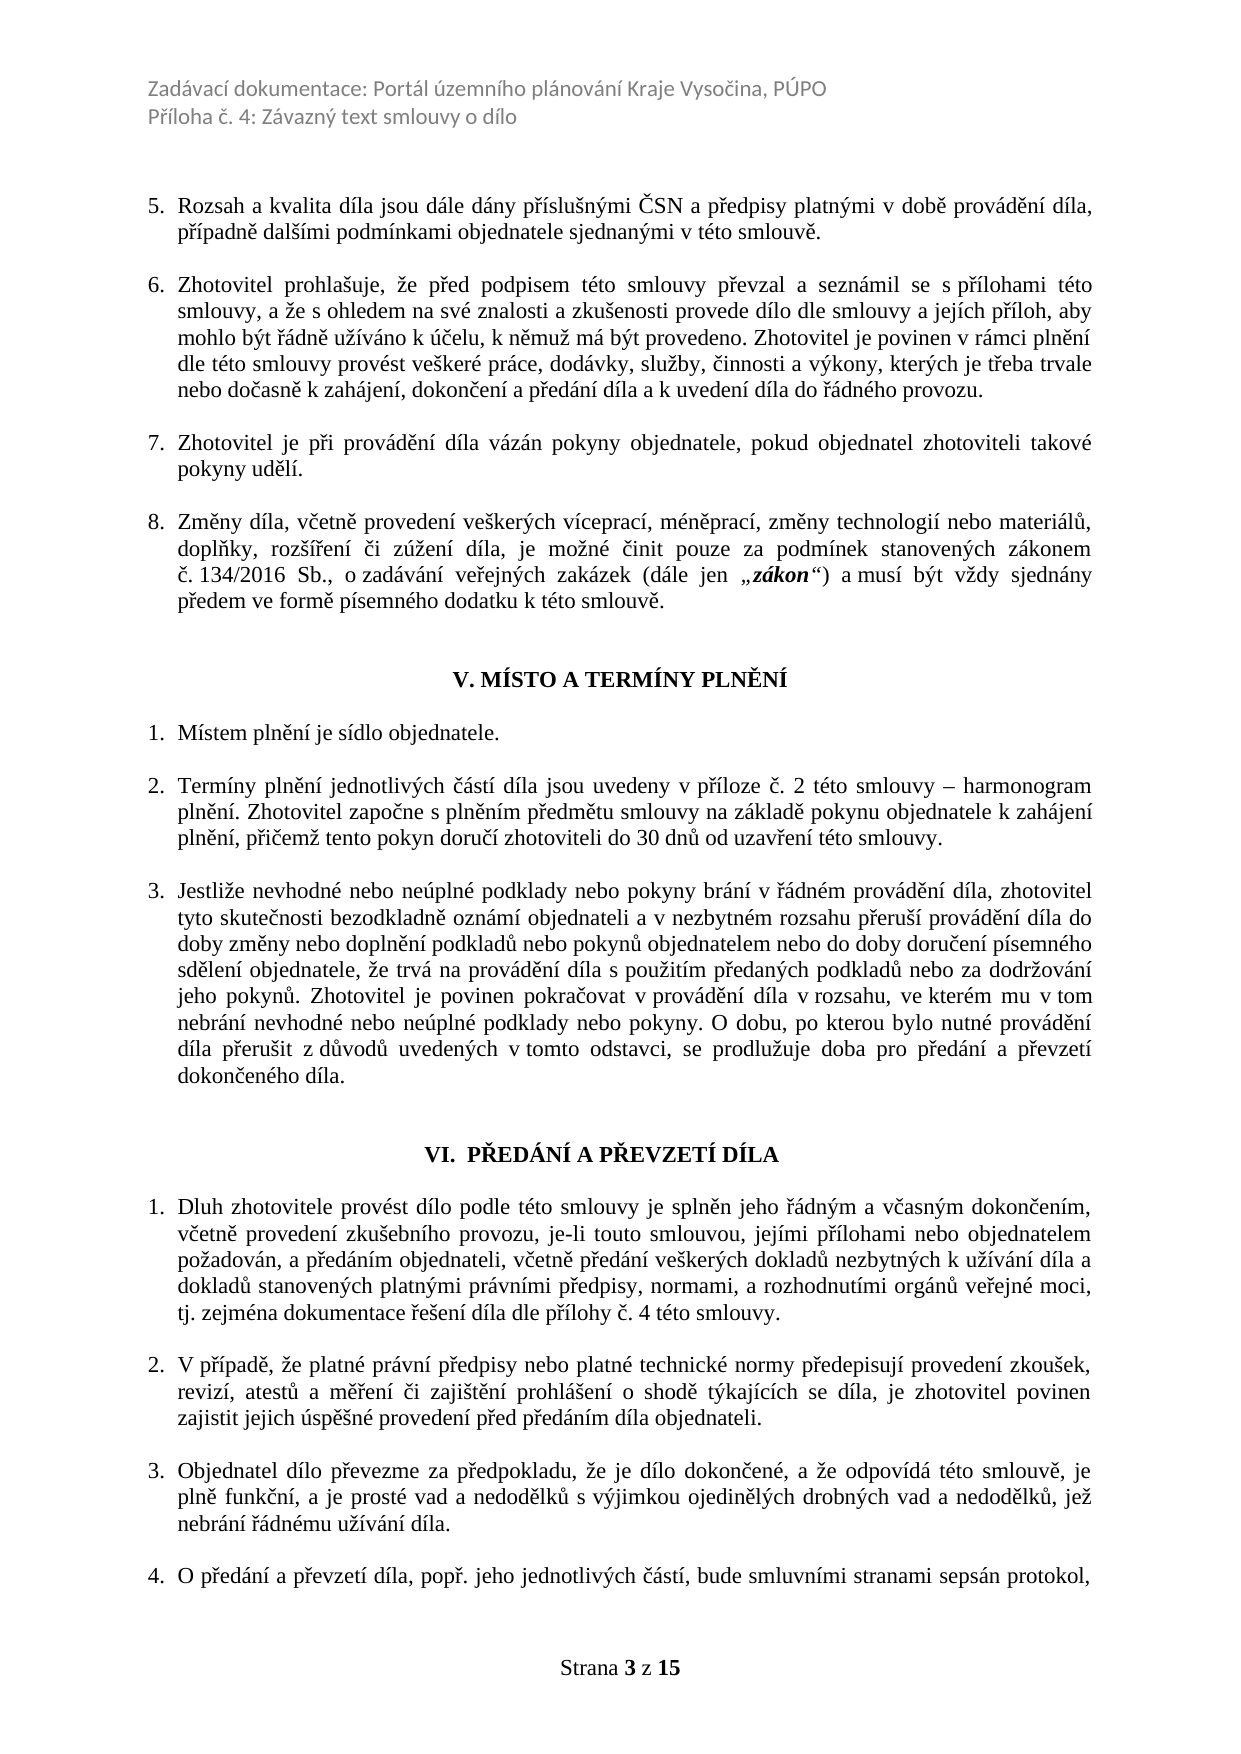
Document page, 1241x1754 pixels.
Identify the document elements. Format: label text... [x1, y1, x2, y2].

list Zhotovitel je při provádění díla vázán pokyny objednatele, pokud objednatel zhotoviteli takové pokyny udělí. [148, 429, 1093, 482]
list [148, 1562, 1093, 1589]
list Jestliže nevhodné nebo neúplné podklady nebo pokyny brání v řádném provádění díla, zhotovitel tyto skutečnosti bezodkladně oznámí objednateli a v nezbytném rozsahu přeruší provádění díla do doby změny nebo doplnění podkladů nebo pokynů objednatelem nebo do doby doručení písemného sdělení objednatele, že trvá na provádění díla s použitím předaných podkladů nebo za dodržování jeho pokynů. Zhotovitel je povinen pokračovat v provádění díla v rozsahu, ve kterém mu v tom nebrání nevhodné nebo neúplné podklady nebo pokyny. O dobu, po kterou bylo nutné provádění díla přerušit z důvodů uvedených v tomto odstavci, se prodlužuje doba pro předání a převzetí dokončeného díla. [148, 877, 1093, 1088]
list V. MÍSTO A TERMÍNY PLNĚNÍ [148, 666, 1093, 693]
list Změny díla, včetně provedení veškerých víceprací, méněprací, změny technologií nebo materiálů, doplňky, rozšíření či zúžení díla, je možné činit pouze za podmínek stanovených zákonem č. 134/2016 Sb., o zadávání veřejných zakázek (dále jen „zákon“) a musí být vždy sjednány předem ve formě písemného dodatku k této smlouvě. [148, 508, 1093, 614]
text PŘEDÁNÍ A PŘEVZETÍ DÍLA [148, 1141, 1093, 1167]
list Rozsah a kvalita díla jsou dále dány příslušnými ČSN a předpisy platnými v době provádění díla, případně dalšími podmínkami objednatele sjednanými v této smlouvě. [148, 192, 1093, 245]
list Místem plnění je sídlo objednatele. [148, 719, 1093, 745]
list V případě, že platné právní předpisy nebo platné technické normy předepisují provedení zkoušek, revizí, atestů a měření či zajištění prohlášení o shodě týkajících se díla, je zhotovitel povinen zajistit jejich úspěšné provedení před předáním díla objednateli. [148, 1352, 1093, 1431]
list Dluh zhotovitele provést dílo podle této smlouvy je splněn jeho řádným a včasným dokončením, včetně provedení zkušebního provozu, je-li touto smlouvou, jejími přílohami nebo objednatelem požadován, a předáním objednateli, včetně předání veškerých dokladů nezbytných k užívání díla a dokladů stanovených platnými právními předpisy, normami, a rozhodnutími orgánů veřejné moci, tj. zejména dokumentace řešení díla dle přílohy č. 4 této smlouvy. [148, 1193, 1093, 1325]
list Objednatel dílo převezme za předpokladu, že je dílo dokončené, a že odpovídá této smlouvě, je plně funkční, a je prosté vad a nedodělků s výjimkou ojedinělých drobných vad a nedodělků, jež nebrání řádnému užívání díla. [148, 1457, 1093, 1536]
list Termíny plnění jednotlivých částí díla jsou uvedeny v příloze č. 2 této smlouvy – harmonogram plnění. Zhotovitel započne s plněním předmětu smlouvy na základě pokynu objednatele k zahájení plnění, přičemž tento pokyn doručí zhotoviteli do 30 dnů od uzavření této smlouvy. [148, 772, 1093, 851]
list Zhotovitel prohlašuje, že před podpisem této smlouvy převzal a seznámil se s přílohami této smlouvy, a že s ohledem na své znalosti a zkušenosti provede dílo dle smlouvy a jejích příloh, aby mohlo být řádně užíváno k účelu, k němuž má být provedeno. Zhotovitel je povinen v rámci plnění dle této smlouvy provést veškeré práce, dodávky, služby, činnosti a výkony, kterých je třeba trvale nebo dočasně k zahájení, dokončení a předání díla a k uvedení díla do řádného provozu. [148, 271, 1093, 403]
